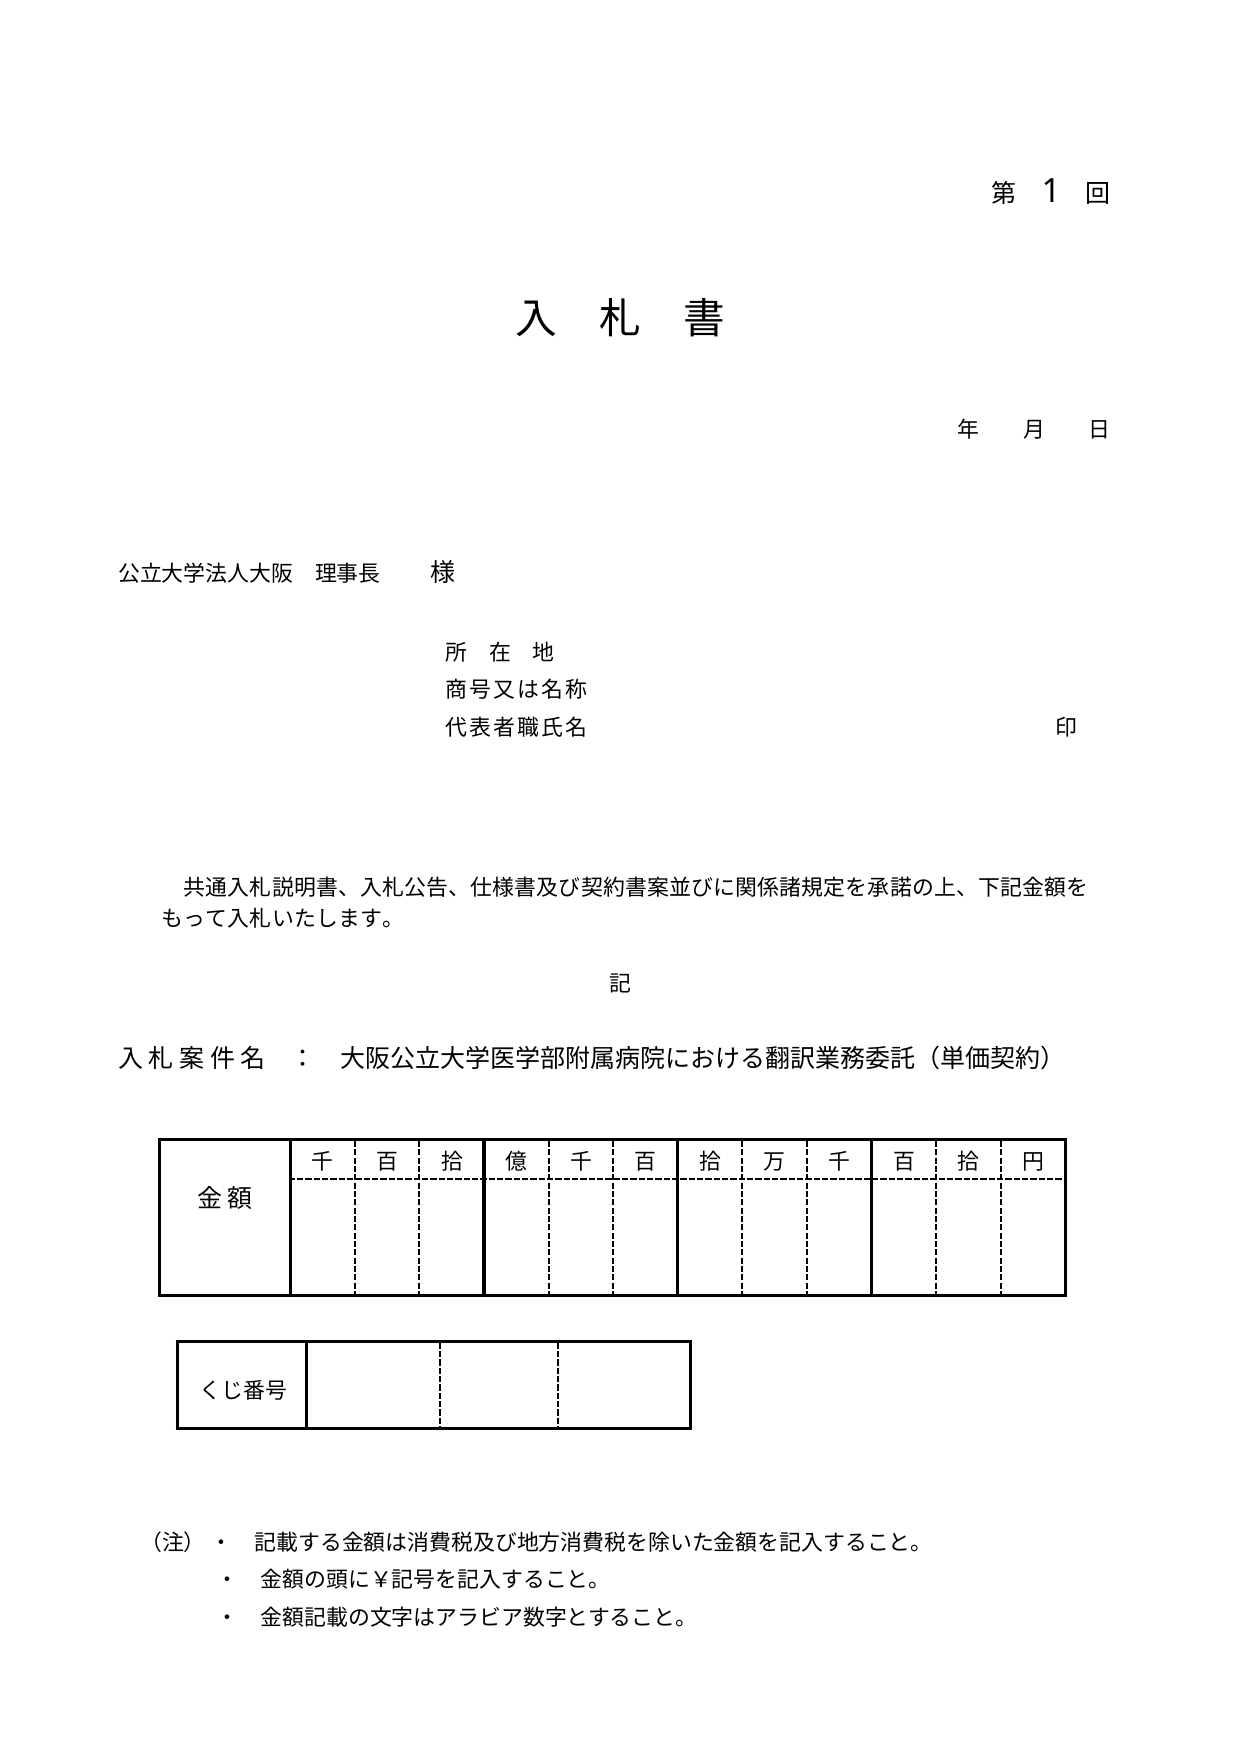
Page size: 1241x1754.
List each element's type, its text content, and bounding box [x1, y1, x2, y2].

table_header 百 [355, 1141, 419, 1178]
table_header 千 [549, 1141, 613, 1178]
table_header 金 額 [161, 1141, 289, 1294]
table_header 億 [486, 1141, 549, 1178]
table_header 百 [873, 1141, 936, 1178]
table_cell [873, 1178, 936, 1294]
table_header 千 [292, 1141, 355, 1178]
text 商号又は名称 [445, 669, 1122, 707]
text 第 1 回 [118, 152, 1110, 227]
table_header [440, 1343, 558, 1427]
table_cell [292, 1178, 355, 1294]
table_header 拾 [936, 1141, 1001, 1178]
table_cell [936, 1178, 1001, 1294]
table_cell [355, 1178, 419, 1294]
table_header 拾 [419, 1141, 482, 1178]
table_cell [1001, 1178, 1064, 1294]
text ・ 金額記載の文字はアラビア数字とすること。 [118, 1597, 1069, 1634]
table_cell [613, 1178, 676, 1294]
table_header 円 [1001, 1141, 1064, 1178]
text 入 札 案 件 名 ： 大阪公立大学医学部附属病院における翻訳業務委託（単価契約） [118, 1038, 1137, 1075]
table_cell [549, 1178, 613, 1294]
text 所在地 [445, 632, 1122, 669]
text 公立大学法人大阪 理事長 様 [118, 552, 942, 589]
table_cell [486, 1178, 549, 1294]
table_cell [742, 1178, 807, 1294]
table_header くじ番号 [179, 1343, 305, 1427]
text ・ 金額の頭に￥記号を記入すること。 [118, 1559, 1069, 1597]
table_header 万 [742, 1141, 807, 1178]
text 入札書 [118, 277, 1122, 352]
text 年 月 日 [256, 409, 1110, 446]
table_header 拾 [679, 1141, 742, 1178]
text （注） ・ 記載する金額は消費税及び地方消費税を除いた金額を記入すること。 [140, 1522, 1183, 1559]
table_header 千 [807, 1141, 870, 1178]
subtitle 記 [118, 963, 1122, 1000]
text 共通入札説明書、入札公告、仕様書及び契約書案並びに関係諸規定を承諾の上、下記金額をもって入札いたします。 [161, 869, 1093, 933]
table_header [308, 1343, 439, 1427]
table_cell [679, 1178, 742, 1294]
text 代表者職氏名 印 [445, 707, 1122, 744]
table_cell [807, 1178, 870, 1294]
table_cell [419, 1178, 482, 1294]
table_header [558, 1343, 689, 1427]
table_header 百 [613, 1141, 676, 1178]
